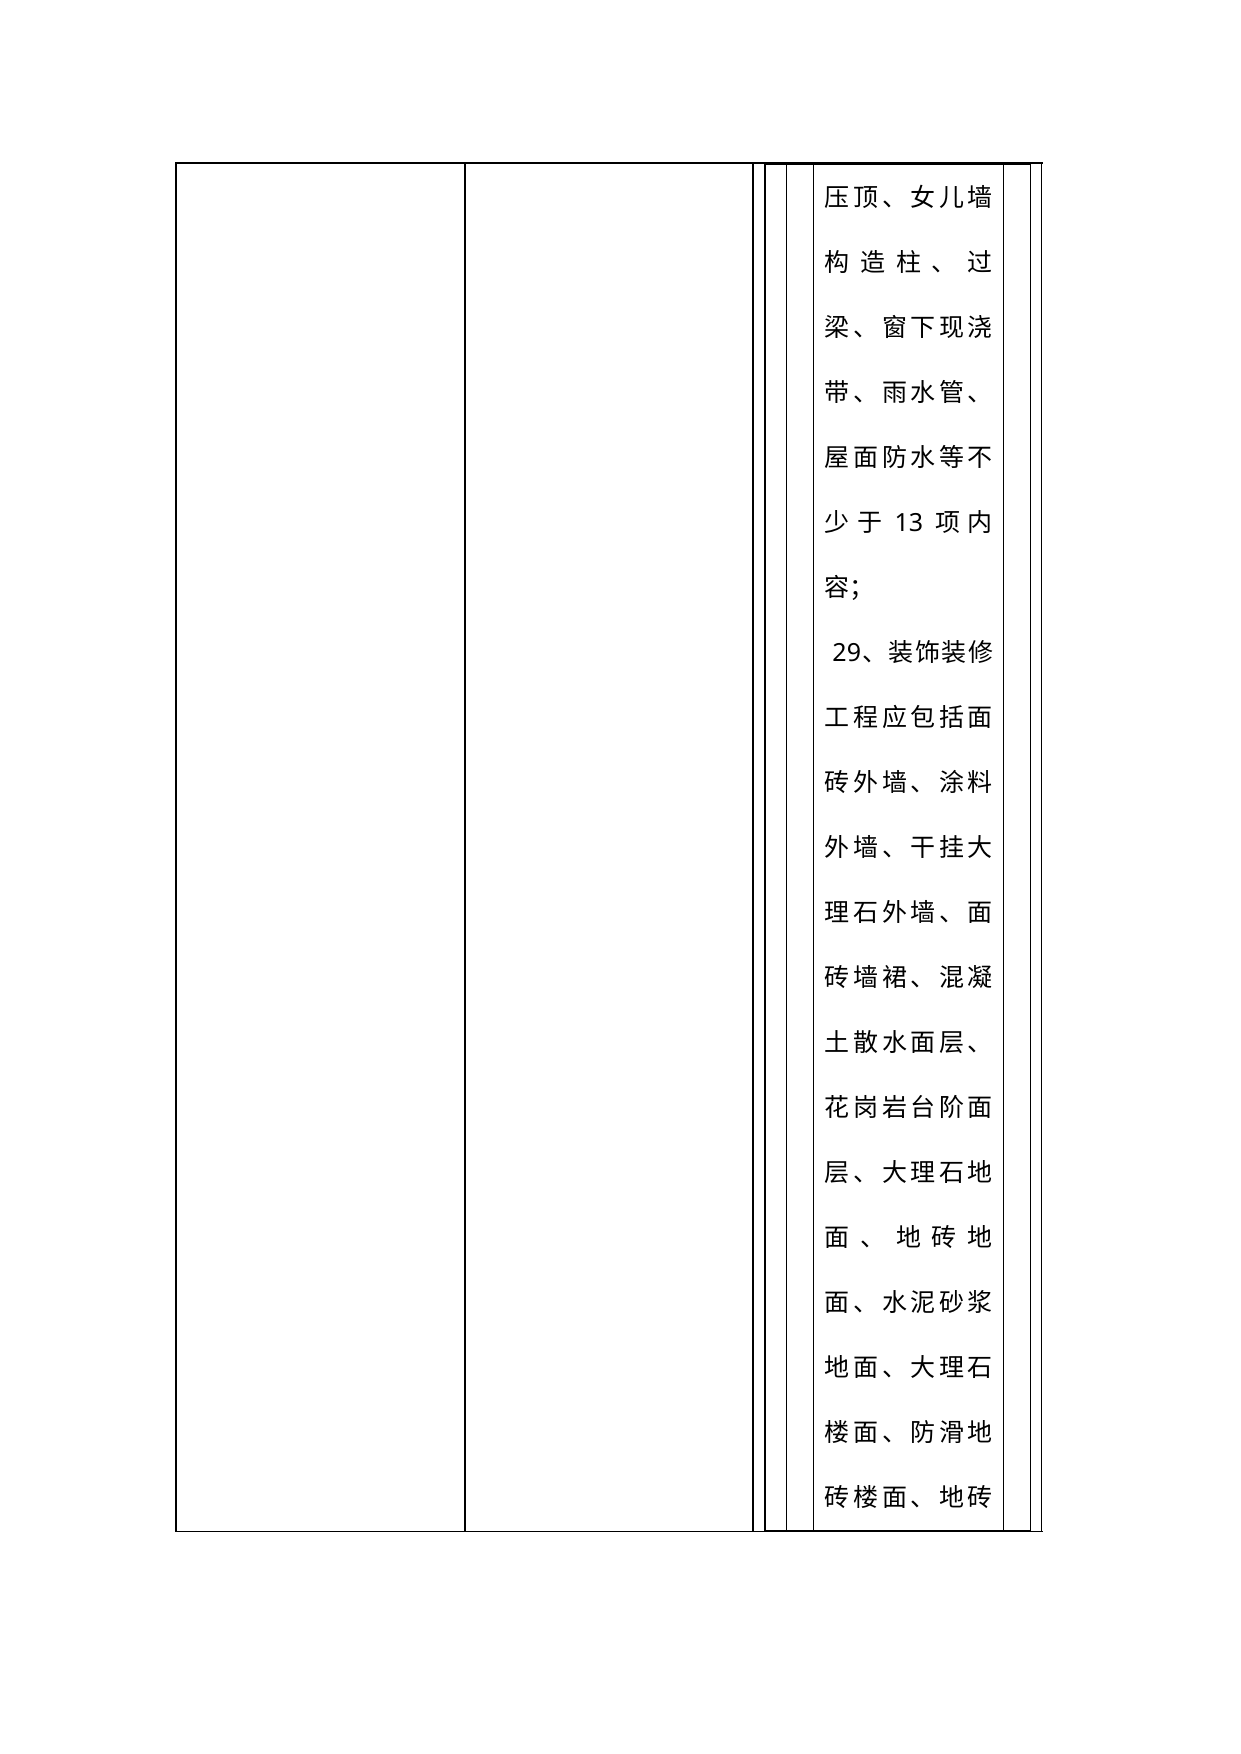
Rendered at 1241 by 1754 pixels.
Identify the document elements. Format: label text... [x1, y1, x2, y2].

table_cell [1031, 164, 1041, 1531]
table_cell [754, 164, 764, 1531]
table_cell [1004, 165, 1030, 1530]
table_cell [466, 164, 752, 1531]
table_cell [787, 165, 813, 1530]
table_cell 1 [177, 164, 464, 1531]
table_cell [766, 165, 786, 1530]
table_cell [814, 165, 1003, 1530]
